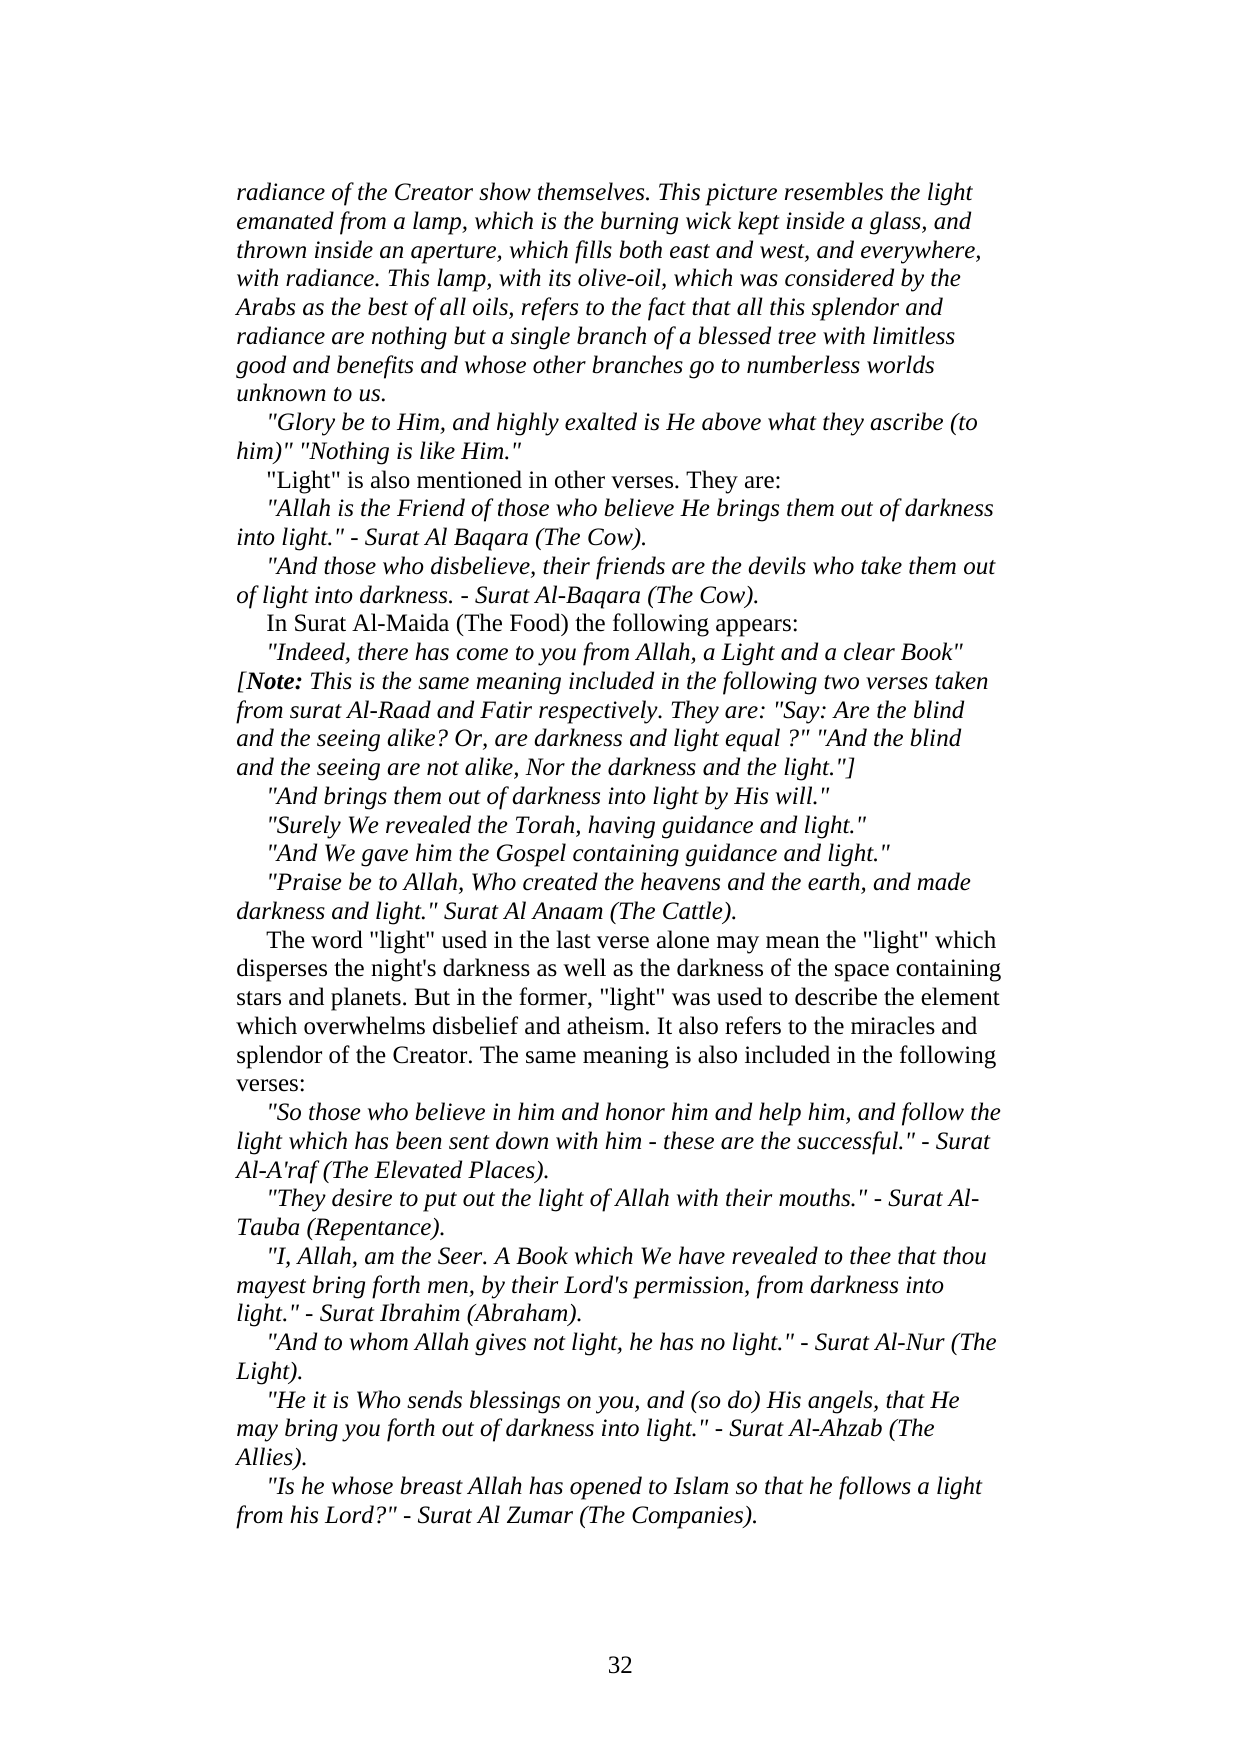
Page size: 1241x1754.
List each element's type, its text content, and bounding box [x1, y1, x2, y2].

text "Glory be to Him, and highly exalted is He above what they ascribe (to him)" "Nothing is like Him." [236, 407, 1004, 465]
text In Surat Al-Maida (The Food) the following appears: [236, 608, 1004, 637]
text "He it is Who sends blessings on you, and (so do) His angels, that He may bring you forth out of darkness into light." - Surat Al-Ahzab (The Allies). [236, 1385, 1004, 1471]
text "Allah is the Friend of those who believe He brings them out of darkness into light." - Surat Al Baqara (The Cow). [236, 493, 1004, 551]
text "And to whom Allah gives not light, he has no light." - Surat Al-Nur (The Light). [236, 1327, 1004, 1385]
text "Is he whose breast Allah has opened to Islam so that he follows a light from his Lord?" - Surat Al Zumar (The Companies). [236, 1471, 1004, 1528]
text "And those who disbelieve, their friends are the devils who take them out of light into darkness. - Surat Al-Baqara (The Cow). [236, 551, 1004, 608]
text "So those who believe in him and honor him and help him, and follow the light which has been sent down with him - these are the successful." - Surat Al-A'raf (The Elevated Places). [236, 1097, 1004, 1183]
text "Praise be to Allah, Who created the heavens and the earth, and made darkness and light." Surat Al Anaam (The Cattle). [236, 867, 1004, 925]
text "They desire to put out the light of Allah with their mouths." - Surat Al-Tauba (Repentance). [236, 1183, 1004, 1241]
text "Indeed, there has come to you from Allah, a Light and a clear Book" [Note: This is the same meaning included in the following two verses taken from surat Al-Raad and Fatir respectively. They are: "Say: Are the blind and the seeing alike? Or, are darkness and light equal ?" "And the blind and the seeing are not alike, Nor the darkness and the light."] [236, 637, 1004, 781]
text "And brings them out of darkness into light by His will." [236, 781, 1004, 810]
text "And We gave him the Gospel containing guidance and light." [236, 838, 1004, 867]
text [236, 177, 1004, 407]
text "Surely We revealed the Torah, having guidance and light." [236, 810, 1004, 838]
text "Light" is also mentioned in other verses. They are: [236, 465, 1004, 493]
text "I, Allah, am the Seer. A Book which We have revealed to thee that thou mayest bring forth men, by their Lord's permission, from darkness into light." - Surat Ibrahim (Abraham). [236, 1241, 1004, 1327]
text The word "light" used in the last verse alone may mean the "light" which disperses the night's darkness as well as the darkness of the space containing stars and planets. But in the former, "light" was used to describe the element which overwhelms disbelief and atheism. It also refers to the miracles and splendor of the Creator. The same meaning is also included in the following verses: [236, 925, 1004, 1097]
